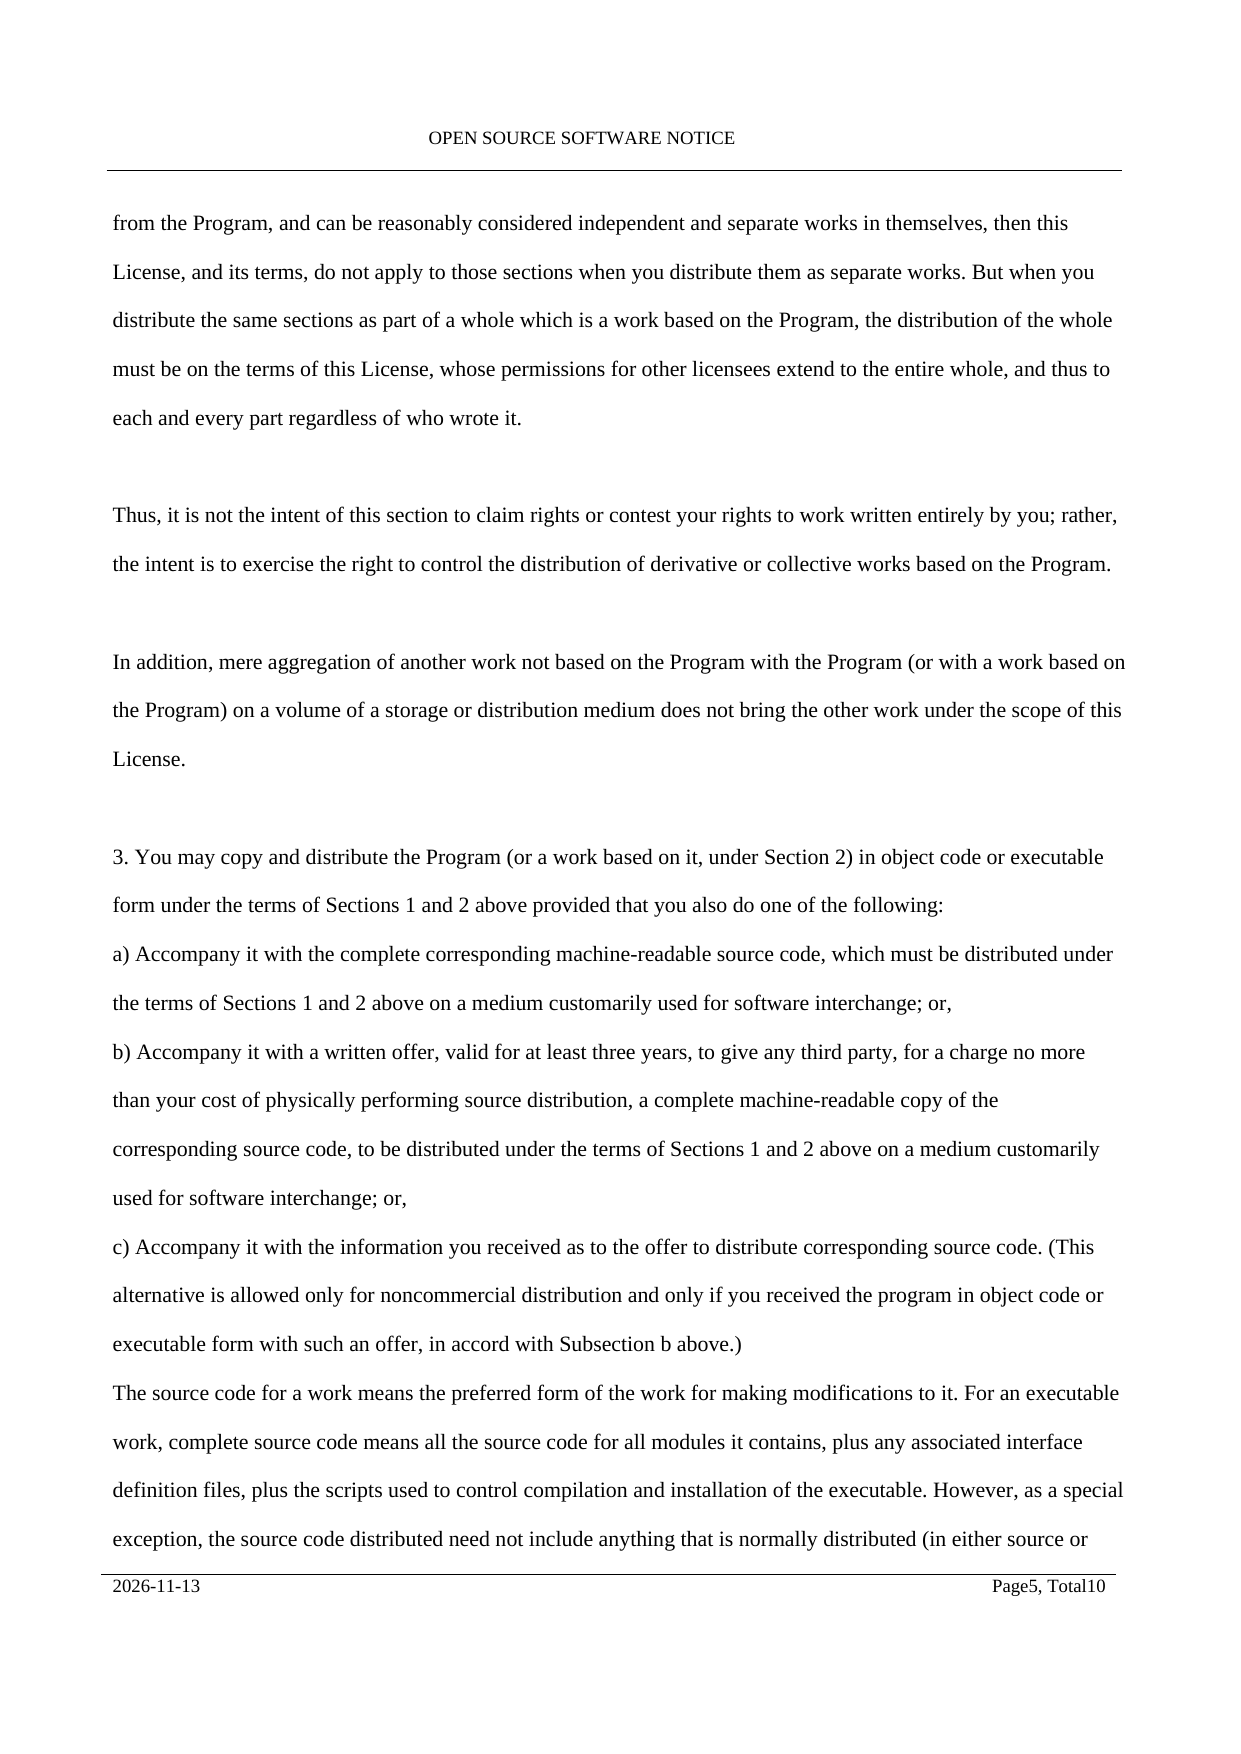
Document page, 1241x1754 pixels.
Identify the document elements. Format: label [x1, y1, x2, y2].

text [112, 206, 1128, 1555]
